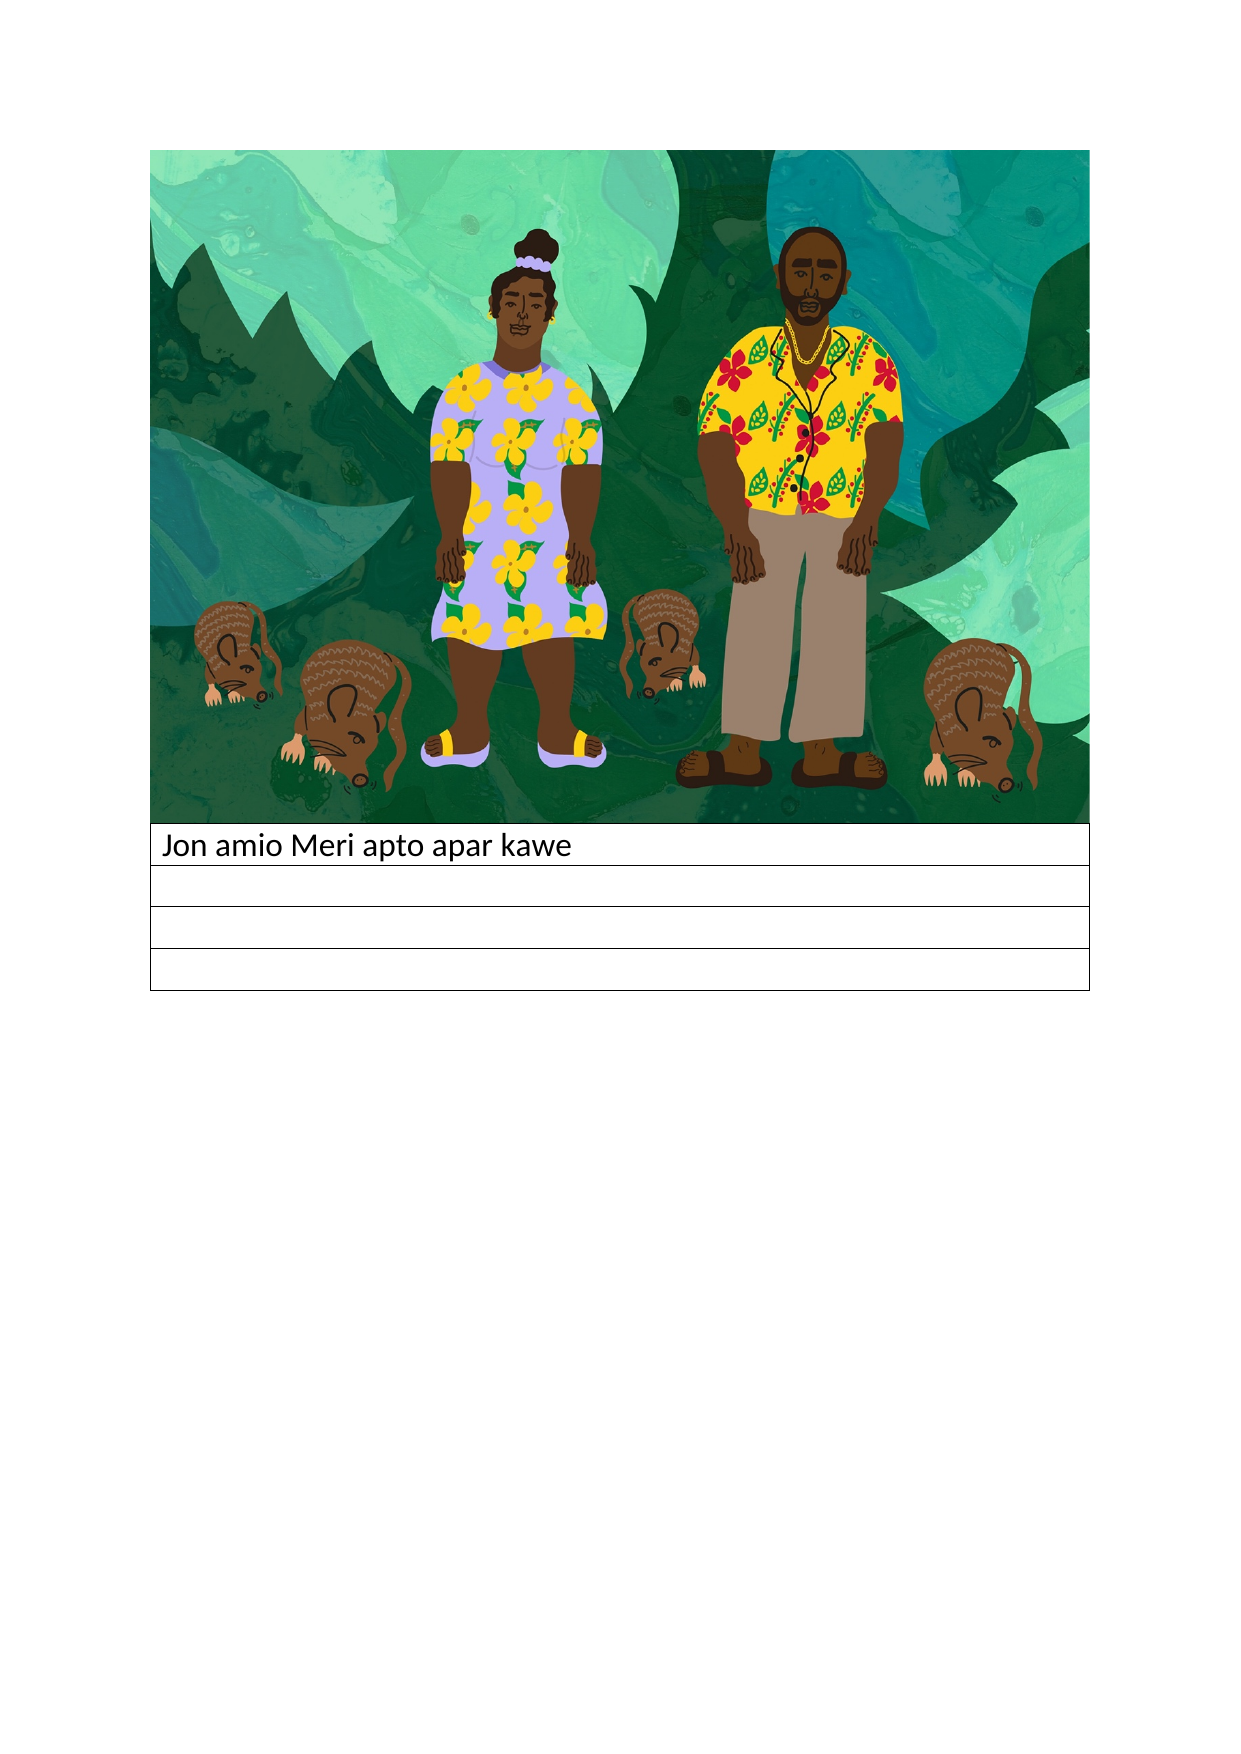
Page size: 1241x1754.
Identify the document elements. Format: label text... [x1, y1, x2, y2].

table_cell [151, 907, 1089, 948]
picture [150, 150, 1090, 823]
table_cell [151, 866, 1089, 906]
table_header Jon amio Meri apto apar kawe [151, 824, 1089, 864]
table_cell [151, 949, 1089, 990]
